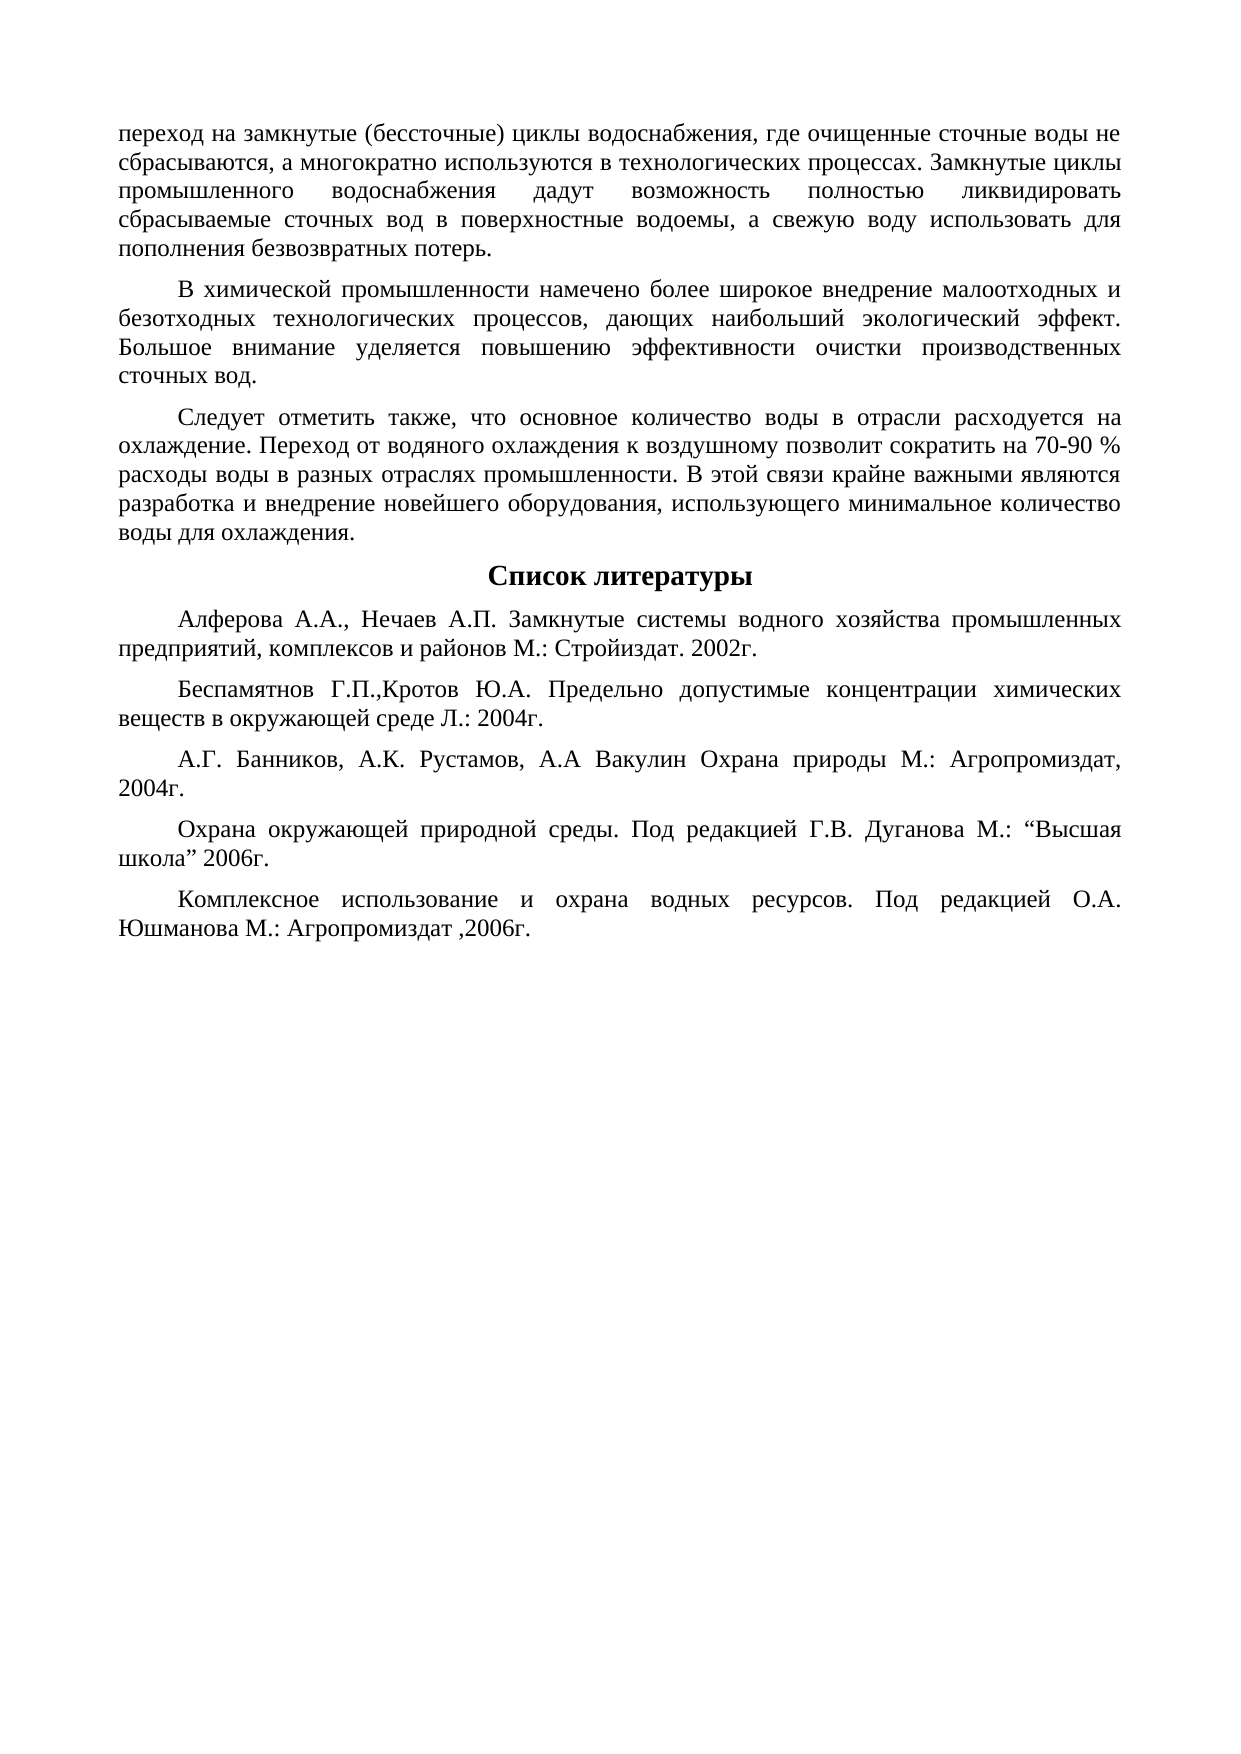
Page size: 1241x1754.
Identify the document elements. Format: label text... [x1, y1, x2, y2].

text Следует отметить также, что основное количество воды в отрасли расходуется на охлаждение. Переход от водяного охлаждения к воздушному позволит сократить на 70-90 % расходы воды в разных отраслях промышленности. В этой связи крайне важными являются разработка и внедрение новейшего оборудования, использующего минимальное количество воды для охлаждения. [118, 402, 1122, 546]
text В химической промышленности намечено более широкое внедрение малоотходных и безотходных технологических процессов, дающих наибольший экологический эффект. Большое внимание уделяется повышению эффективности очистки производственных сточных вод. [118, 274, 1122, 389]
text А.Г. Банников, А.К. Рустамов, А.А Вакулин Охрана природы М.: Агропромиздат, 2004г. [118, 744, 1122, 802]
text Алферова А.А., Нечаев А.П. Замкнутые системы водного хозяйства промышленных предприятий, комплексов и районов М.: Стройиздат. 2002г. [118, 604, 1122, 662]
text Комплексное использование и охрана водных ресурсов. Под редакцией О.А. Юшманова М.: Агропромиздат ,2006г. [118, 884, 1122, 942]
text Беспамятнов Г.П.,Кротов Ю.А. Предельно допустимые концентрации химических веществ в окружающей среде Л.: 2004г. [118, 674, 1122, 732]
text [118, 118, 1122, 262]
text Список литературы [118, 558, 1122, 592]
text Охрана окружающей природной среды. Под редакцией Г.В. Дуганова М.: “Высшая школа” 2006г. [118, 814, 1122, 872]
